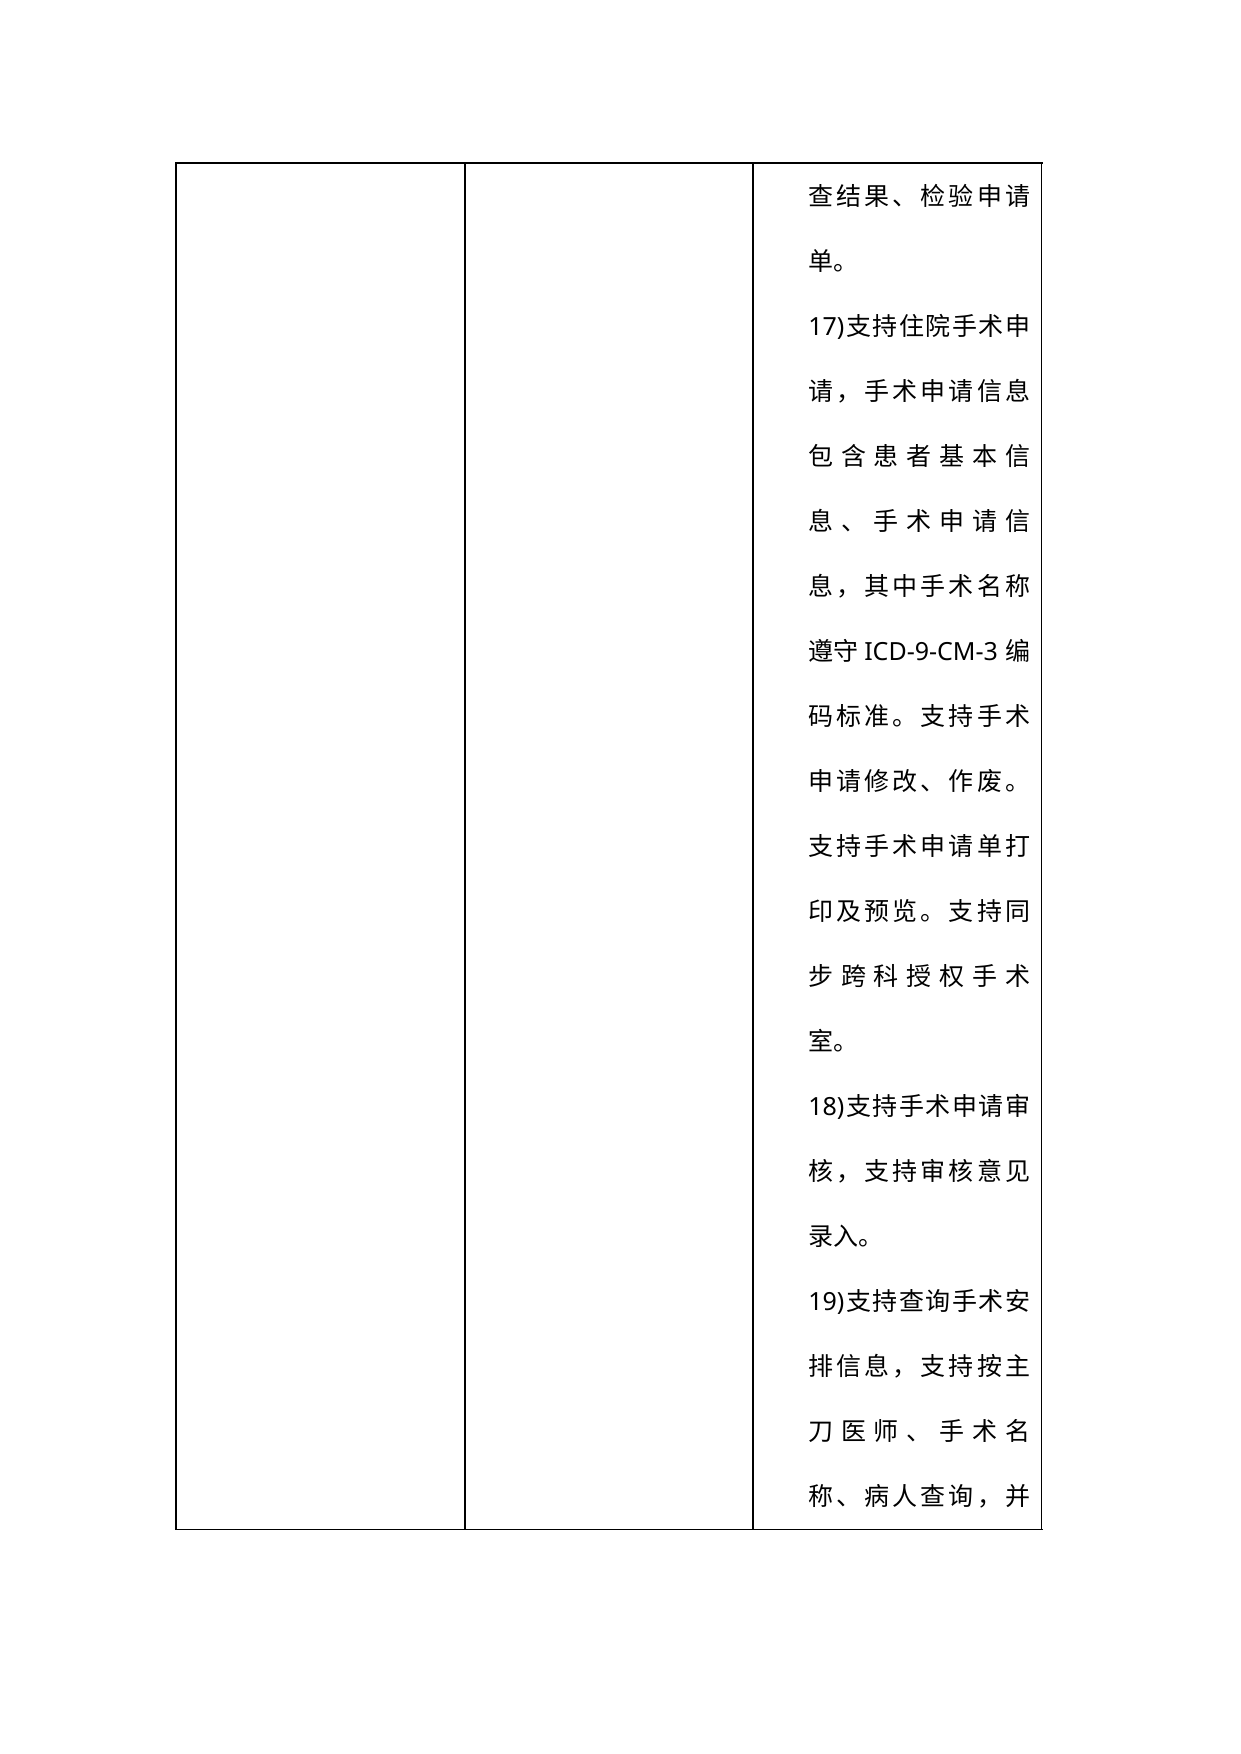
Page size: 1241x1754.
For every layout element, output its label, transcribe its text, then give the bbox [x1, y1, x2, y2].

table_cell 2 [177, 164, 464, 1528]
table_cell [466, 164, 752, 1528]
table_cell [754, 164, 1041, 1528]
